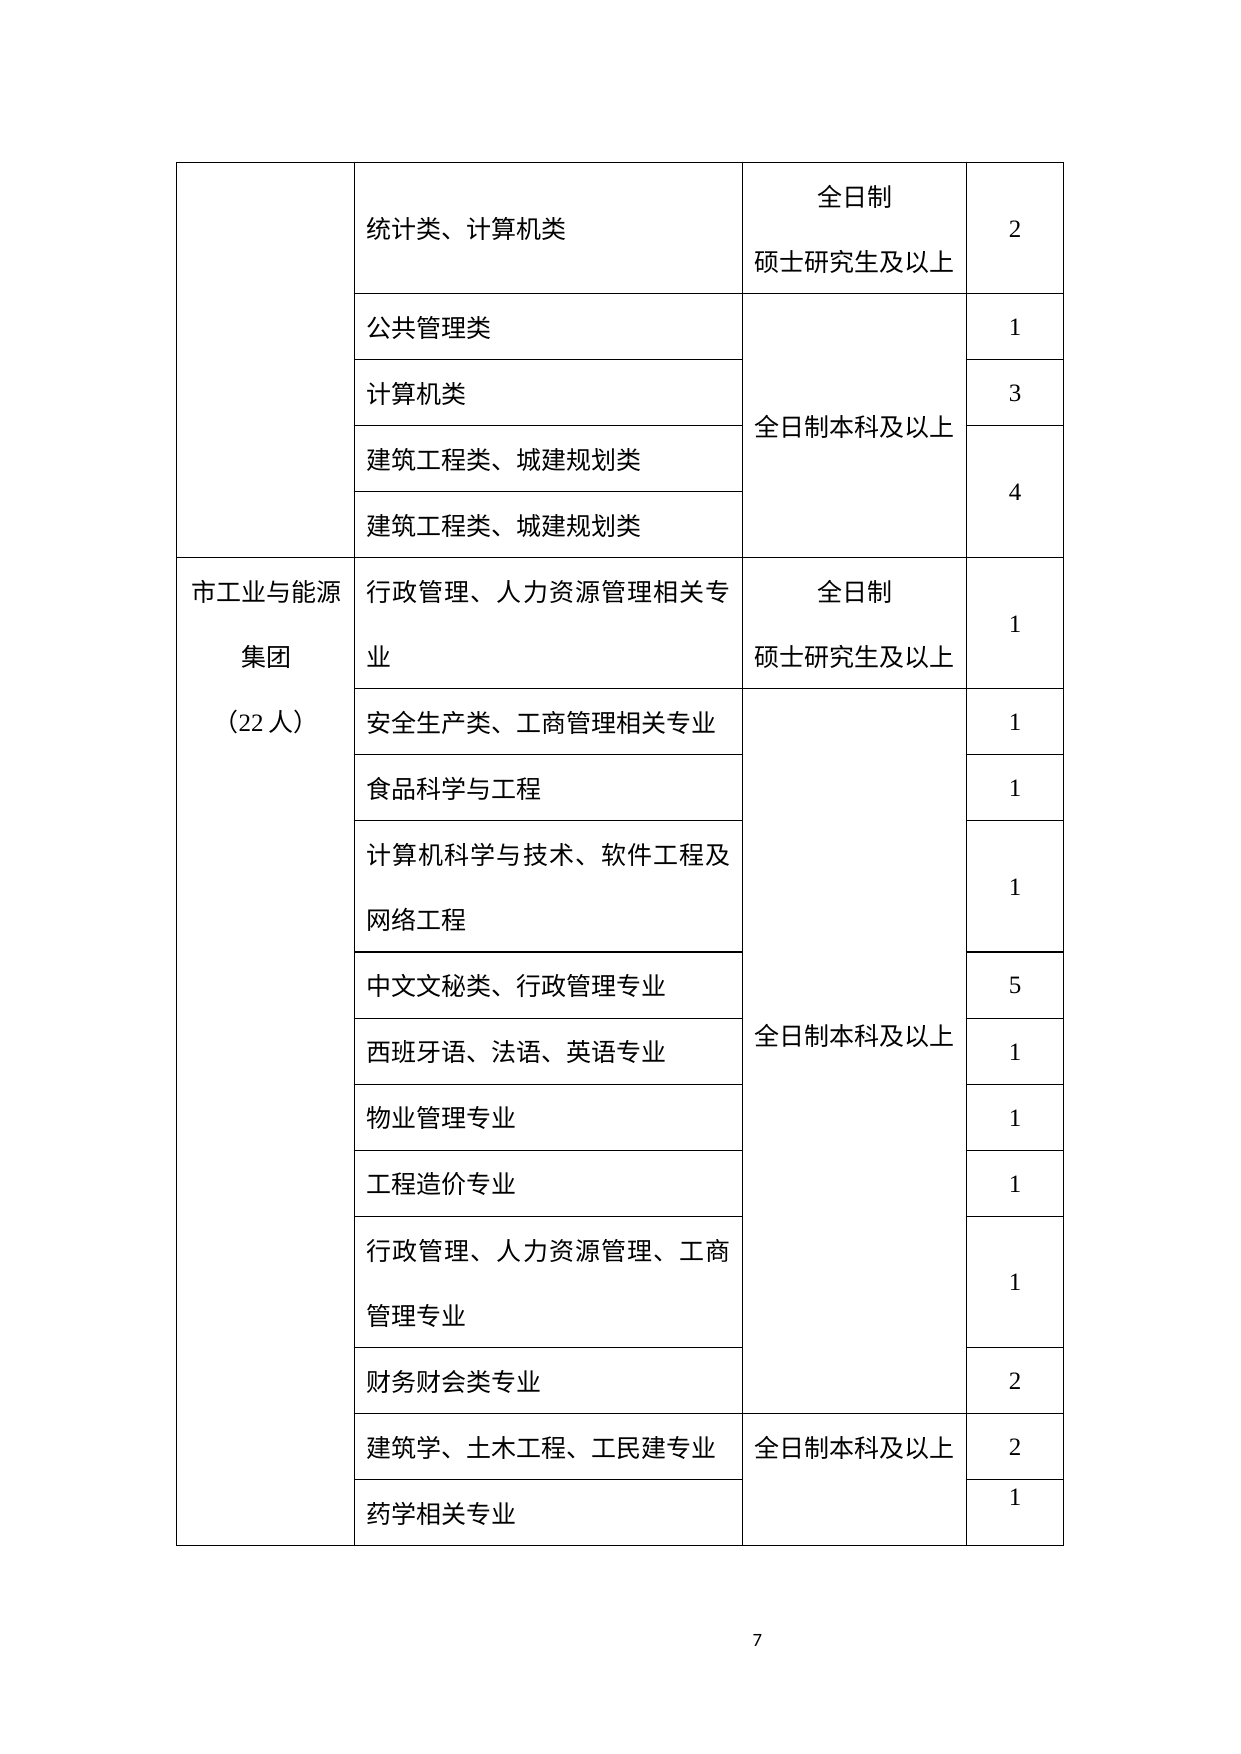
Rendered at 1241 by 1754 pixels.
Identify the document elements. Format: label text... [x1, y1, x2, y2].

table_cell 行政管理、人力资源管理相关专业 [355, 558, 742, 688]
table_cell 计算机类 [355, 360, 742, 425]
table_cell 1 [967, 821, 1063, 951]
table_cell 财务财会类专业 [355, 1348, 742, 1413]
table_cell 统计类、计算机类 [355, 163, 742, 293]
table_cell 1 [967, 294, 1063, 359]
table_cell 安全生产类、工商管理相关专业 [355, 689, 742, 754]
table_cell 市工业与能源集团 （22人） [177, 558, 354, 1545]
table_cell 2 [967, 163, 1063, 293]
table_cell 全日制本科及以上 [743, 689, 966, 1413]
table_cell 1 [967, 1480, 1063, 1545]
table_cell 建筑学、土木工程、工民建专业 [355, 1414, 742, 1479]
table_cell 全日制 硕士研究生及以上 [743, 163, 966, 293]
table_cell 1 [967, 755, 1063, 820]
table_cell 物业管理专业 [355, 1085, 742, 1149]
table_cell 计算机科学与技术、软件工程及网络工程 [355, 821, 742, 951]
table_cell 全日制 硕士研究生及以上 [743, 558, 966, 688]
table_cell 全日制本科及以上 [743, 294, 966, 557]
table_cell 建筑工程类、城建规划类 [355, 426, 742, 491]
table_cell 食品科学与工程 [355, 755, 742, 820]
table_cell 公共管理类 [355, 294, 742, 359]
table_cell 行政管理、人力资源管理、工商管理专业 [355, 1217, 742, 1347]
table_cell 3 [967, 360, 1063, 425]
table_cell 1 [967, 1019, 1063, 1083]
table_cell 1 [967, 1217, 1063, 1347]
table_cell 2 [967, 1348, 1063, 1413]
table_cell 1 [967, 689, 1063, 754]
table_cell 1 [967, 1085, 1063, 1149]
table_cell 全日制本科及以上 [743, 1414, 966, 1545]
table_cell 工程造价专业 [355, 1151, 742, 1216]
table_cell 1 [967, 1151, 1063, 1216]
table_cell 1 [967, 558, 1063, 688]
table_cell 中文文秘类、行政管理专业 [355, 953, 742, 1017]
table_cell 5 [967, 953, 1063, 1017]
table_cell 建筑工程类、城建规划类 [355, 492, 742, 557]
table_cell 4 [967, 426, 1063, 557]
table_cell 西班牙语、法语、英语专业 [355, 1019, 742, 1083]
table_cell 药学相关专业 [355, 1480, 742, 1545]
table_cell 2 [967, 1414, 1063, 1479]
